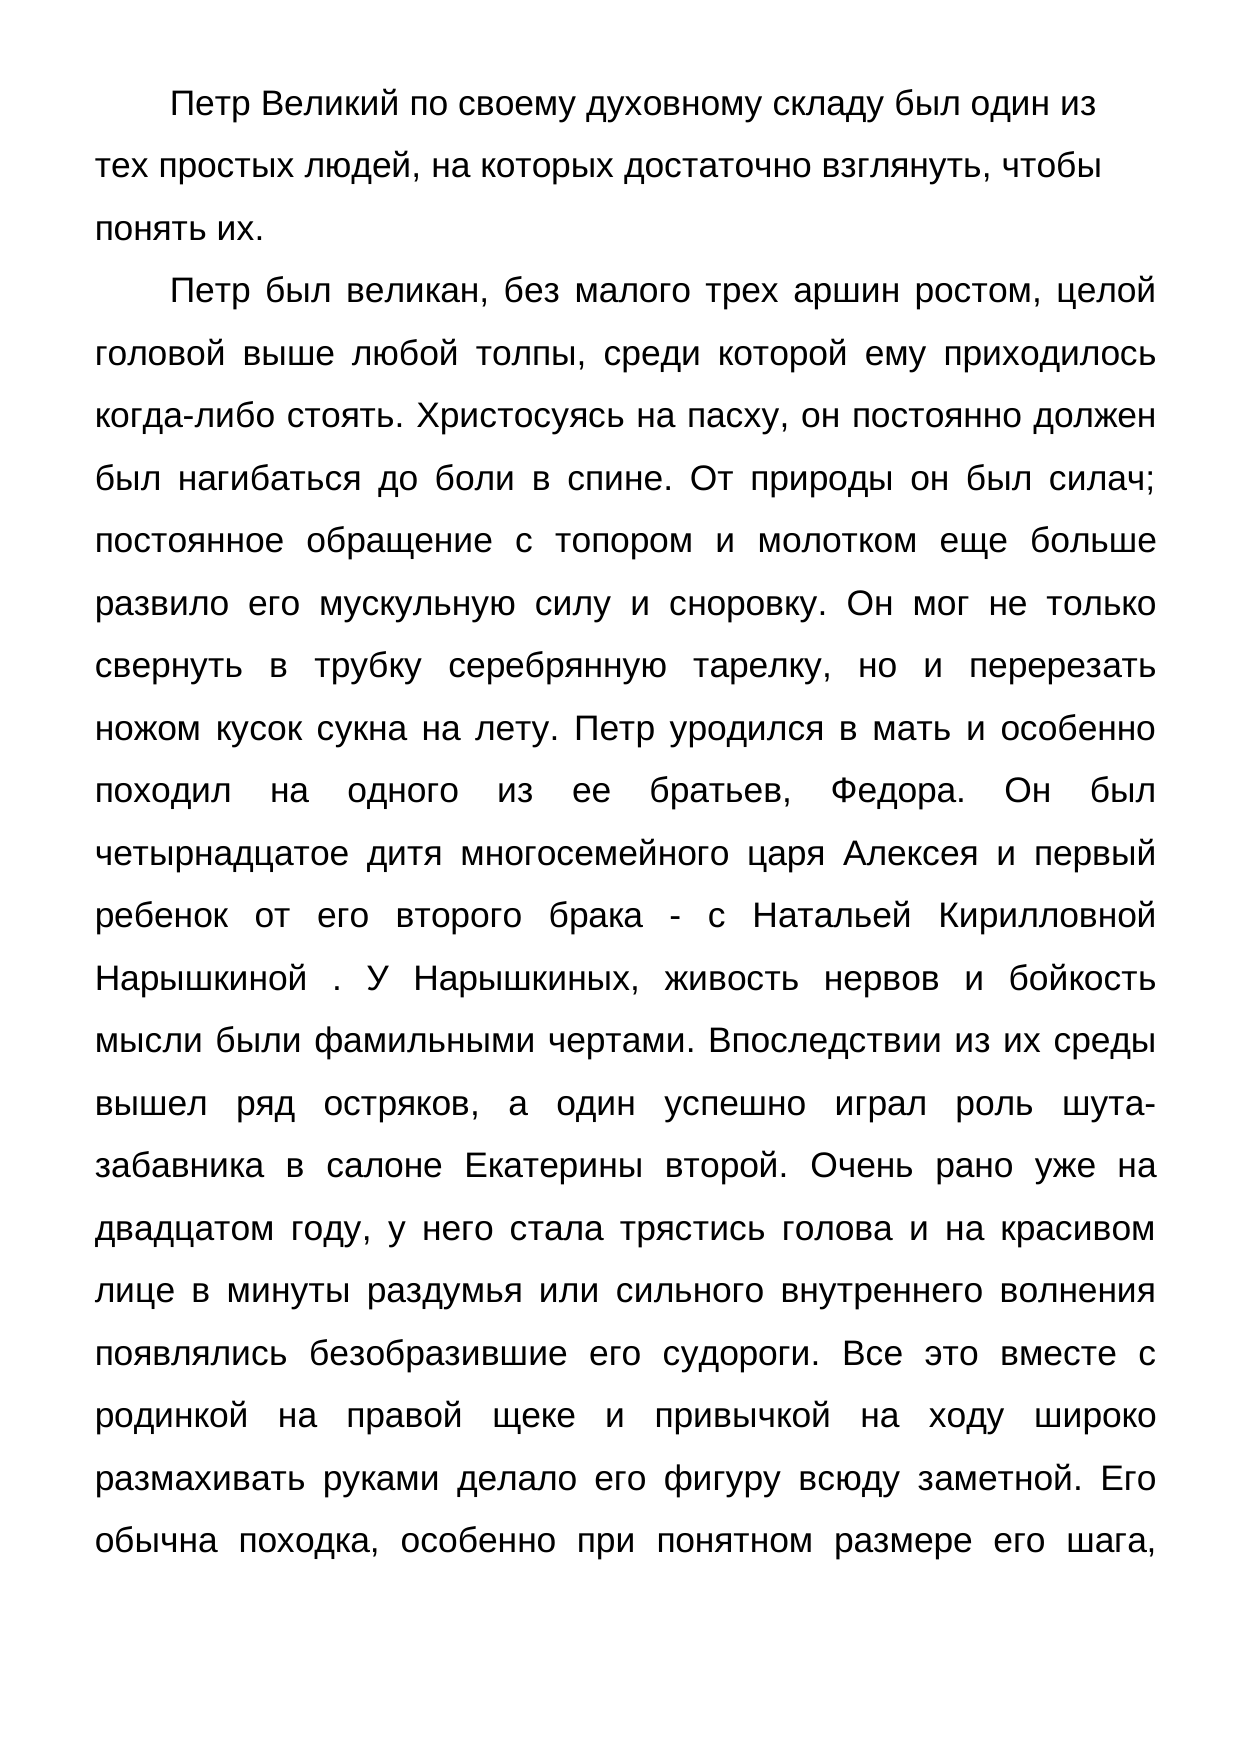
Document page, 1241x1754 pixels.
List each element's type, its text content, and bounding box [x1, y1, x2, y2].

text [94, 248, 1157, 1560]
text В.О.Ключевский "Исторические портреты" Петр Великий по своему духовному складу был один из тех простых людей, на которых достаточно взглянуть, чтобы понять их. [94, 60, 1157, 248]
